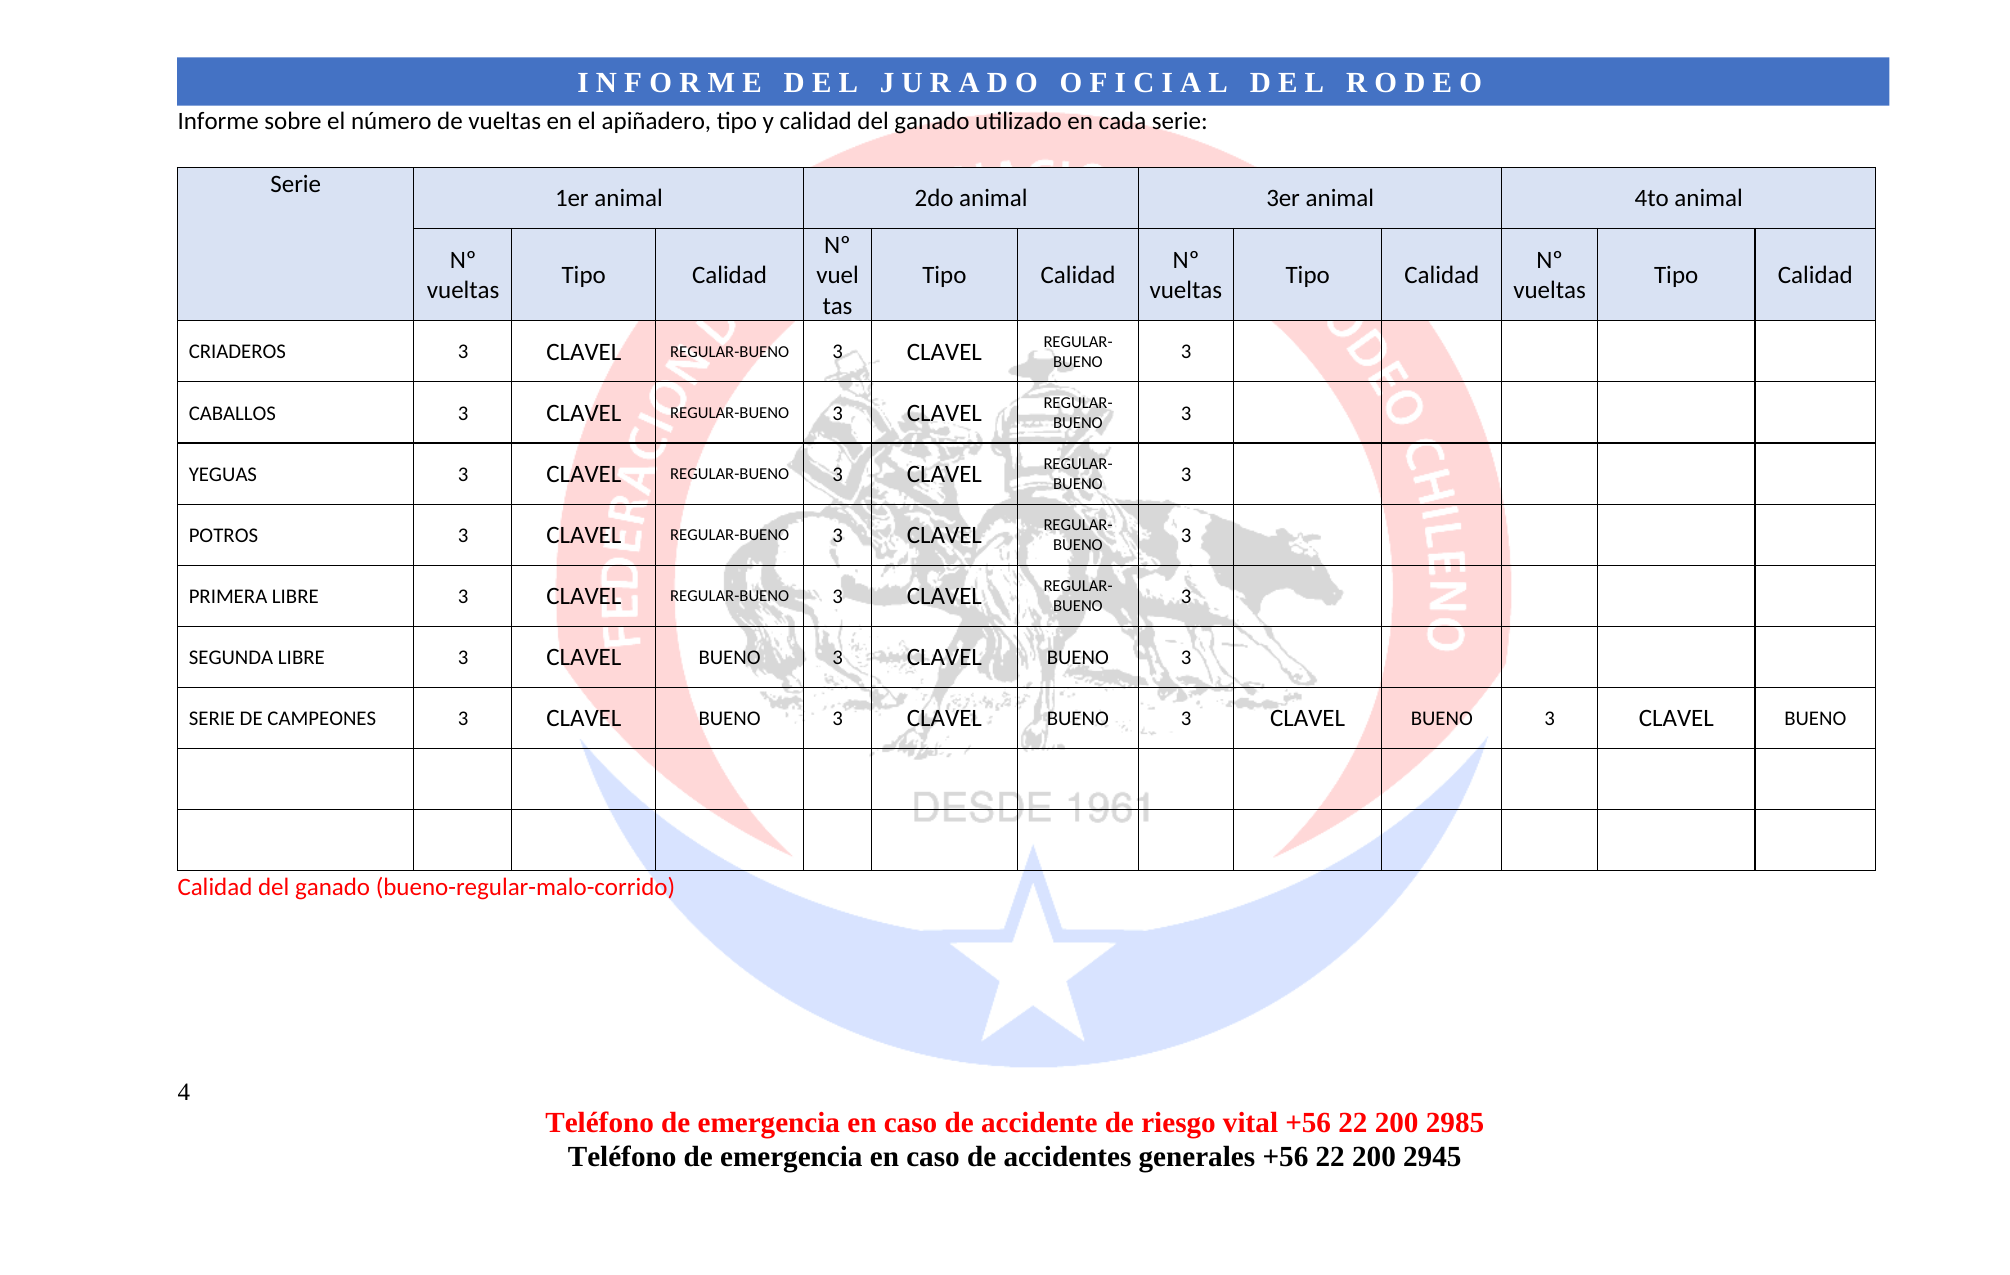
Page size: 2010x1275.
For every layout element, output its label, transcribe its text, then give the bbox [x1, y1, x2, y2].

table_cell [1234, 749, 1381, 809]
table_cell Nº vueltas [804, 229, 871, 320]
table_cell [414, 810, 511, 870]
table_cell [1502, 810, 1597, 870]
table_cell [1756, 566, 1875, 626]
table_cell 3 [1139, 566, 1233, 626]
table_cell Tipo [1234, 229, 1381, 320]
table_cell 3 [804, 382, 871, 442]
table_cell Tipo [1598, 229, 1754, 320]
table_cell [1382, 749, 1501, 809]
table_cell [1598, 810, 1754, 870]
table_cell [1502, 321, 1597, 381]
table_cell PRIMERA LIBRE [178, 566, 413, 626]
table_cell [804, 810, 871, 870]
table_cell [1598, 627, 1754, 687]
table_cell [872, 810, 1017, 870]
table_cell [1598, 444, 1754, 503]
table_cell REGULAR-BUENO [1018, 321, 1138, 381]
table_cell [1502, 627, 1597, 687]
table_cell Tipo [512, 229, 655, 320]
table_cell [1382, 566, 1501, 626]
table_cell 3 [414, 688, 511, 748]
table_cell Nº vueltas [1502, 229, 1597, 320]
table_cell [1234, 321, 1381, 381]
table_cell CLAVEL [872, 505, 1017, 564]
table_cell CLAVEL [872, 627, 1017, 687]
table_cell CLAVEL [512, 505, 655, 564]
table_cell [1502, 382, 1597, 442]
table_cell [512, 810, 655, 870]
table_cell CLAVEL [872, 382, 1017, 442]
table_cell [178, 810, 413, 870]
table_cell YEGUAS [178, 444, 413, 503]
table_cell CLAVEL [512, 627, 655, 687]
table_cell 3 [804, 688, 871, 748]
table_cell BUENO [1382, 688, 1501, 748]
table_cell [1234, 627, 1381, 687]
table_cell [1502, 444, 1597, 503]
table_cell REGULAR-BUENO [656, 505, 803, 564]
table_cell [178, 749, 413, 809]
table_cell BUENO [1756, 688, 1875, 748]
table_cell SEGUNDA LIBRE [178, 627, 413, 687]
table_cell CLAVEL [512, 688, 655, 748]
table_cell REGULAR-BUENO [656, 321, 803, 381]
table_cell BUENO [1018, 627, 1138, 687]
table_cell Tipo [872, 229, 1017, 320]
table_cell [1756, 810, 1875, 870]
table_cell 3 [414, 444, 511, 503]
table_cell Nº vueltas [414, 229, 511, 320]
table_cell CLAVEL [872, 566, 1017, 626]
table_cell [1382, 382, 1501, 442]
table_header 2do animal [804, 168, 1138, 228]
table_cell [1018, 810, 1138, 870]
table_cell [1756, 382, 1875, 442]
table_cell Nº vueltas [1139, 229, 1233, 320]
table_cell CLAVEL [512, 382, 655, 442]
table_cell CLAVEL [1234, 688, 1381, 748]
table_cell 3 [1139, 382, 1233, 442]
table_cell REGULAR-BUENO [656, 444, 803, 503]
table_cell BUENO [656, 627, 803, 687]
table_cell [1139, 810, 1233, 870]
table_cell CRIADEROS [178, 321, 413, 381]
table_cell [1234, 444, 1381, 503]
table_cell REGULAR-BUENO [1018, 444, 1138, 503]
table_cell Calidad [1756, 229, 1875, 320]
table_cell [1234, 505, 1381, 564]
table_cell [1598, 321, 1754, 381]
table_cell CLAVEL [512, 321, 655, 381]
table_cell [1234, 382, 1381, 442]
text Calidad del ganado (bueno-regular-malo-corrido) [177, 871, 1890, 901]
table_cell CLAVEL [872, 321, 1017, 381]
table_cell [872, 749, 1017, 809]
table_cell CLAVEL [512, 566, 655, 626]
table_cell [1756, 505, 1875, 564]
table_cell [414, 749, 511, 809]
table_cell 3 [804, 505, 871, 564]
table_cell [1382, 810, 1501, 870]
table_cell [1598, 505, 1754, 564]
table_cell 3 [1139, 688, 1233, 748]
table_cell 3 [1139, 444, 1233, 503]
table_cell 3 [1139, 321, 1233, 381]
table_cell [1382, 627, 1501, 687]
table_cell [1018, 749, 1138, 809]
table_cell [1382, 505, 1501, 564]
table_cell REGULAR-BUENO [1018, 382, 1138, 442]
table_cell CABALLOS [178, 382, 413, 442]
table_cell 3 [804, 566, 871, 626]
table_cell CLAVEL [872, 444, 1017, 503]
table_cell REGULAR-BUENO [1018, 566, 1138, 626]
table_cell [1502, 566, 1597, 626]
table_cell 3 [1502, 688, 1597, 748]
table_cell 3 [414, 627, 511, 687]
table_cell CLAVEL [1598, 688, 1754, 748]
table_cell 3 [414, 321, 511, 381]
table_cell [1756, 321, 1875, 381]
table_cell Calidad [1018, 229, 1138, 320]
table_cell BUENO [1018, 688, 1138, 748]
table_cell [1598, 566, 1754, 626]
table_cell [1502, 749, 1597, 809]
table_cell CLAVEL [872, 688, 1017, 748]
table_cell [656, 810, 803, 870]
table_cell REGULAR-BUENO [656, 566, 803, 626]
table_cell [1598, 749, 1754, 809]
table_header 3er animal [1139, 168, 1501, 228]
table_cell [1234, 566, 1381, 626]
table_cell SERIE DE CAMPEONES [178, 688, 413, 748]
table_cell Calidad [1382, 229, 1501, 320]
table_cell [1502, 505, 1597, 564]
table_cell REGULAR-BUENO [656, 382, 803, 442]
table_cell [1139, 749, 1233, 809]
table_cell 3 [414, 505, 511, 564]
table_cell [1598, 382, 1754, 442]
table_cell POTROS [178, 505, 413, 564]
table_cell 3 [414, 566, 511, 626]
table_header 4to animal [1502, 168, 1875, 228]
table_cell [1234, 810, 1381, 870]
table_header Serie [178, 168, 413, 320]
table_cell [1756, 749, 1875, 809]
table_cell 3 [414, 382, 511, 442]
table_cell [1382, 321, 1501, 381]
table_cell [1756, 627, 1875, 687]
text Informe sobre el número de vueltas en el apiñadero, tipo y calidad del ganado utilizado en cada serie: [177, 106, 1890, 136]
table_cell BUENO [656, 688, 803, 748]
table_cell 3 [804, 321, 871, 381]
table_cell 3 [1139, 627, 1233, 687]
table_cell CLAVEL [512, 444, 655, 503]
table_cell [1756, 444, 1875, 503]
table_cell Calidad [656, 229, 803, 320]
table_cell 3 [1139, 505, 1233, 564]
table_cell 3 [804, 627, 871, 687]
table_header 1er animal [414, 168, 803, 228]
table_cell 3 [804, 444, 871, 503]
table_cell REGULAR-BUENO [1018, 505, 1138, 564]
table_cell [1382, 444, 1501, 503]
table_cell [656, 749, 803, 809]
table_cell [512, 749, 655, 809]
table_cell [804, 749, 871, 809]
